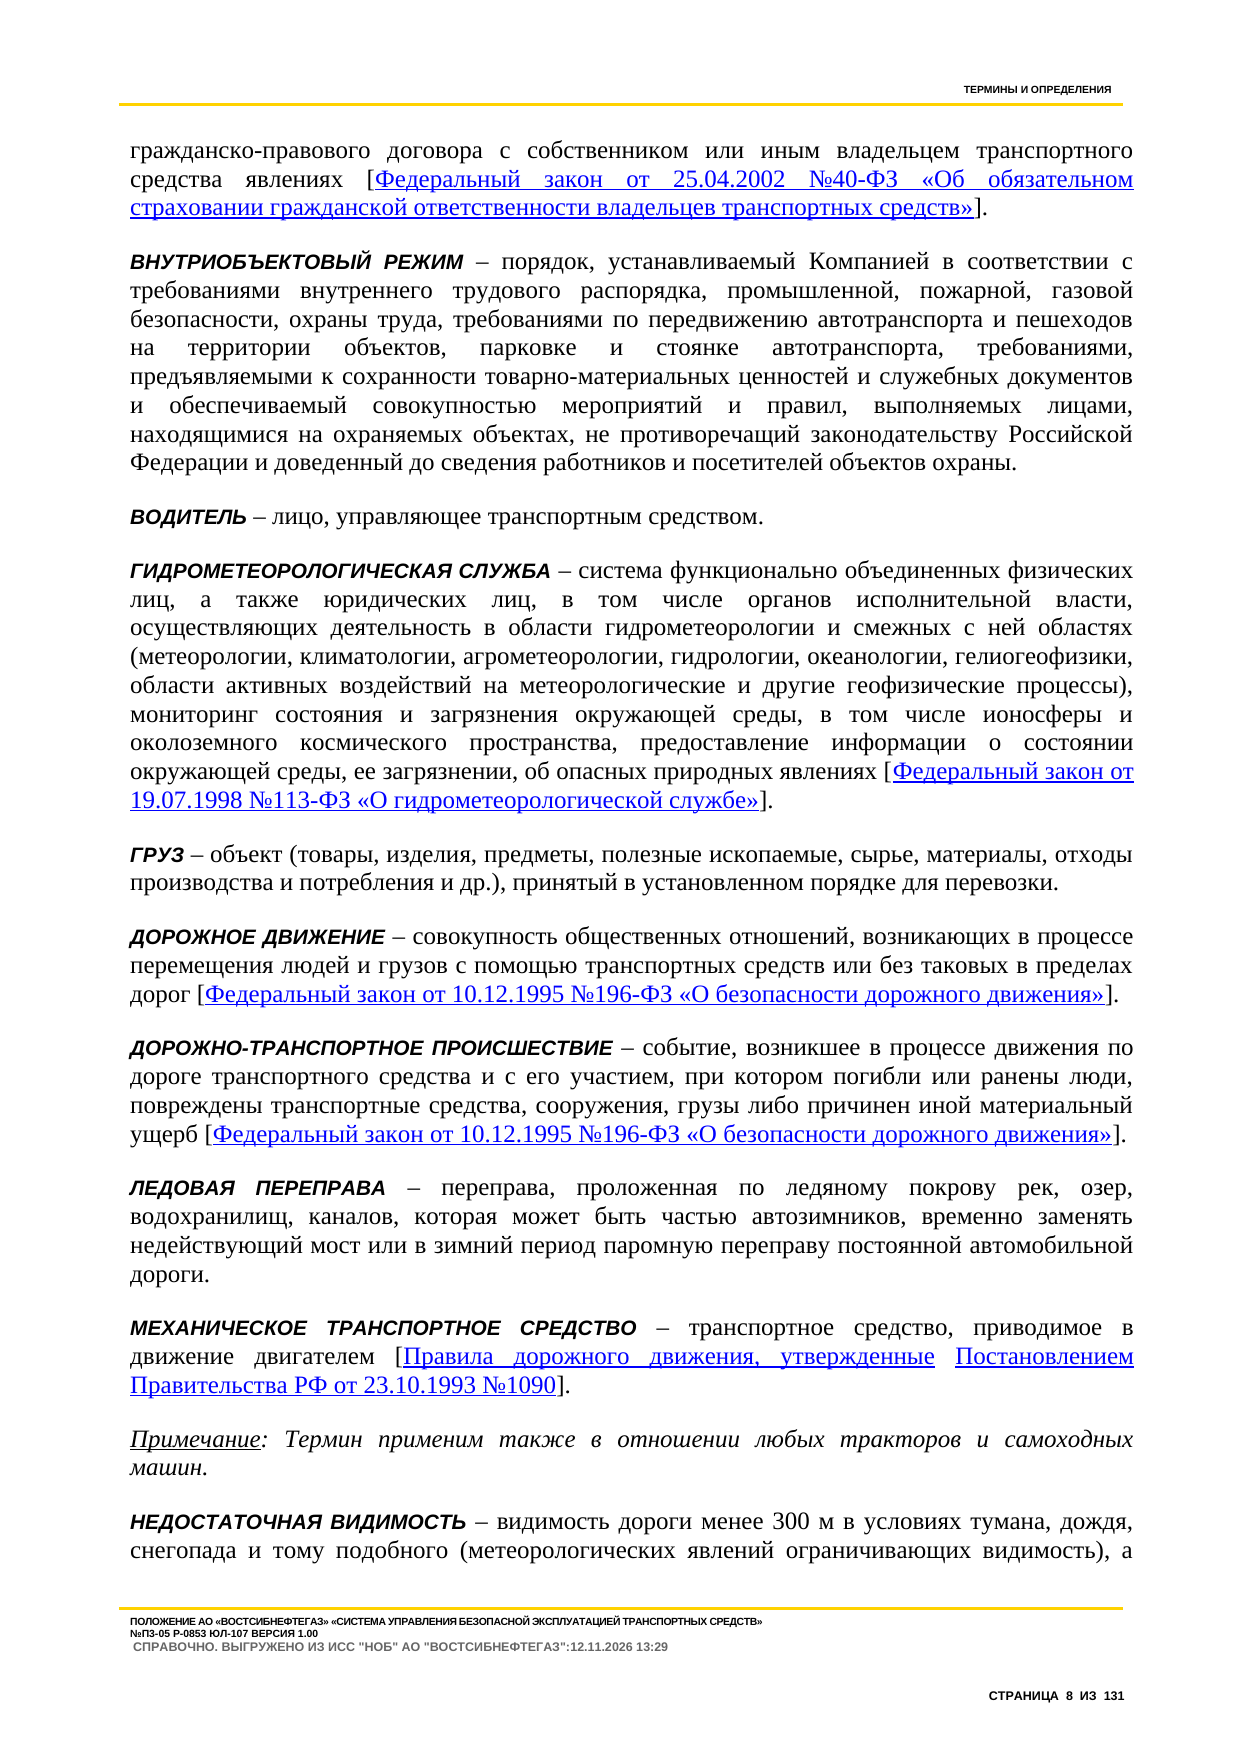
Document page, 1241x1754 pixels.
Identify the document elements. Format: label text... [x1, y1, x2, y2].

text ГРУЗ – объект (товары, изделия, предметы, полезные ископаемые, сырье, материалы, отходы производства и потребления и др.), принятый в установленном порядке для перевозки. [130, 839, 1134, 896]
text ДОРОЖНОЕ ДВИЖЕНИЕ – совокупность общественных отношений, возникающих в процессе перемещения людей и грузов с помощью транспортных средств или без таковых в пределах дорог [Федеральный закон от 10.12.1995 №196-ФЗ «О безопасности дорожного движения»]. [130, 921, 1134, 1007]
text ГИДРОМЕТЕОРОЛОГИЧЕСКАЯ СЛУЖБА – система функционально объединенных физических лиц, а также юридических лиц, в том числе органов исполнительной власти, осуществляющих деятельность в области гидрометеорологии и смежных с ней областях (метеорологии, климатологии, агрометеорологии, гидрологии, океанологии, гелиогеофизики, области активных воздействий на метеорологические и другие геофизические процессы), мониторинг состояния и загрязнения окружающей среды, в том числе ионосферы и околоземного космического пространства, предоставление информации о состоянии окружающей среды, ее загрязнении, об опасных природных явлениях [Федеральный закон от 19.07.1998 №113-ФЗ «О гидрометеорологической службе»]. [130, 555, 1134, 814]
text ВОДИТЕЛЬ – лицо, управляющее транспортным средством. [130, 501, 1134, 530]
text ДОРОЖНО-ТРАНСПОРТНОЕ ПРОИСШЕСТВИЕ – событие, возникшее в процессе движения по дороге транспортного средства и с его участием, при котором погибли или ранены люди, повреждены транспортные средства, сооружения, грузы либо причинен иной материальный ущерб [Федеральный закон от 10.12.1995 №196-ФЗ «О безопасности дорожного движения»]. [130, 1032, 1134, 1147]
text ЛЕДОВАЯ ПЕРЕПРАВА – переправа, проложенная по ледяному покрову рек, озер, водохранилищ, каналов, которая может быть частью автозимников, временно заменять недействующий мост или в зимний период паромную переправу постоянной автомобильной дороги. [130, 1172, 1134, 1287]
text Примечание: Термин применим также в отношении любых тракторов и самоходных машин. [130, 1424, 1134, 1481]
text МЕХАНИЧЕСКОЕ ТРАНСПОРТНОЕ СРЕДСТВО – транспортное средство, приводимое в движение двигателем [Правила дорожного движения, утвержденные Постановлением Правительства РФ от 23.10.1993 №1090]. [130, 1312, 1134, 1399]
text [130, 135, 1134, 221]
text ВНУТРИОБЪЕКТОВЫЙ РЕЖИМ – порядок, устанавливаемый Компанией в соответствии с требованиями внутреннего трудового распорядка, промышленной, пожарной, газовой безопасности, охраны труда, требованиями по передвижению автотранспорта и пешеходов на территории объектов, парковке и стоянке автотранспорта, требованиями, предъявляемыми к сохранности товарно-материальных ценностей и служебных документов и обеспечиваемый совокупностью мероприятий и правил, выполняемых лицами, находящимися на охраняемых объектах, не противоречащий законодательству Российской Федерации и доведенный до сведения работников и посетителей объектов охраны. [130, 246, 1134, 476]
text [130, 1506, 1134, 1564]
